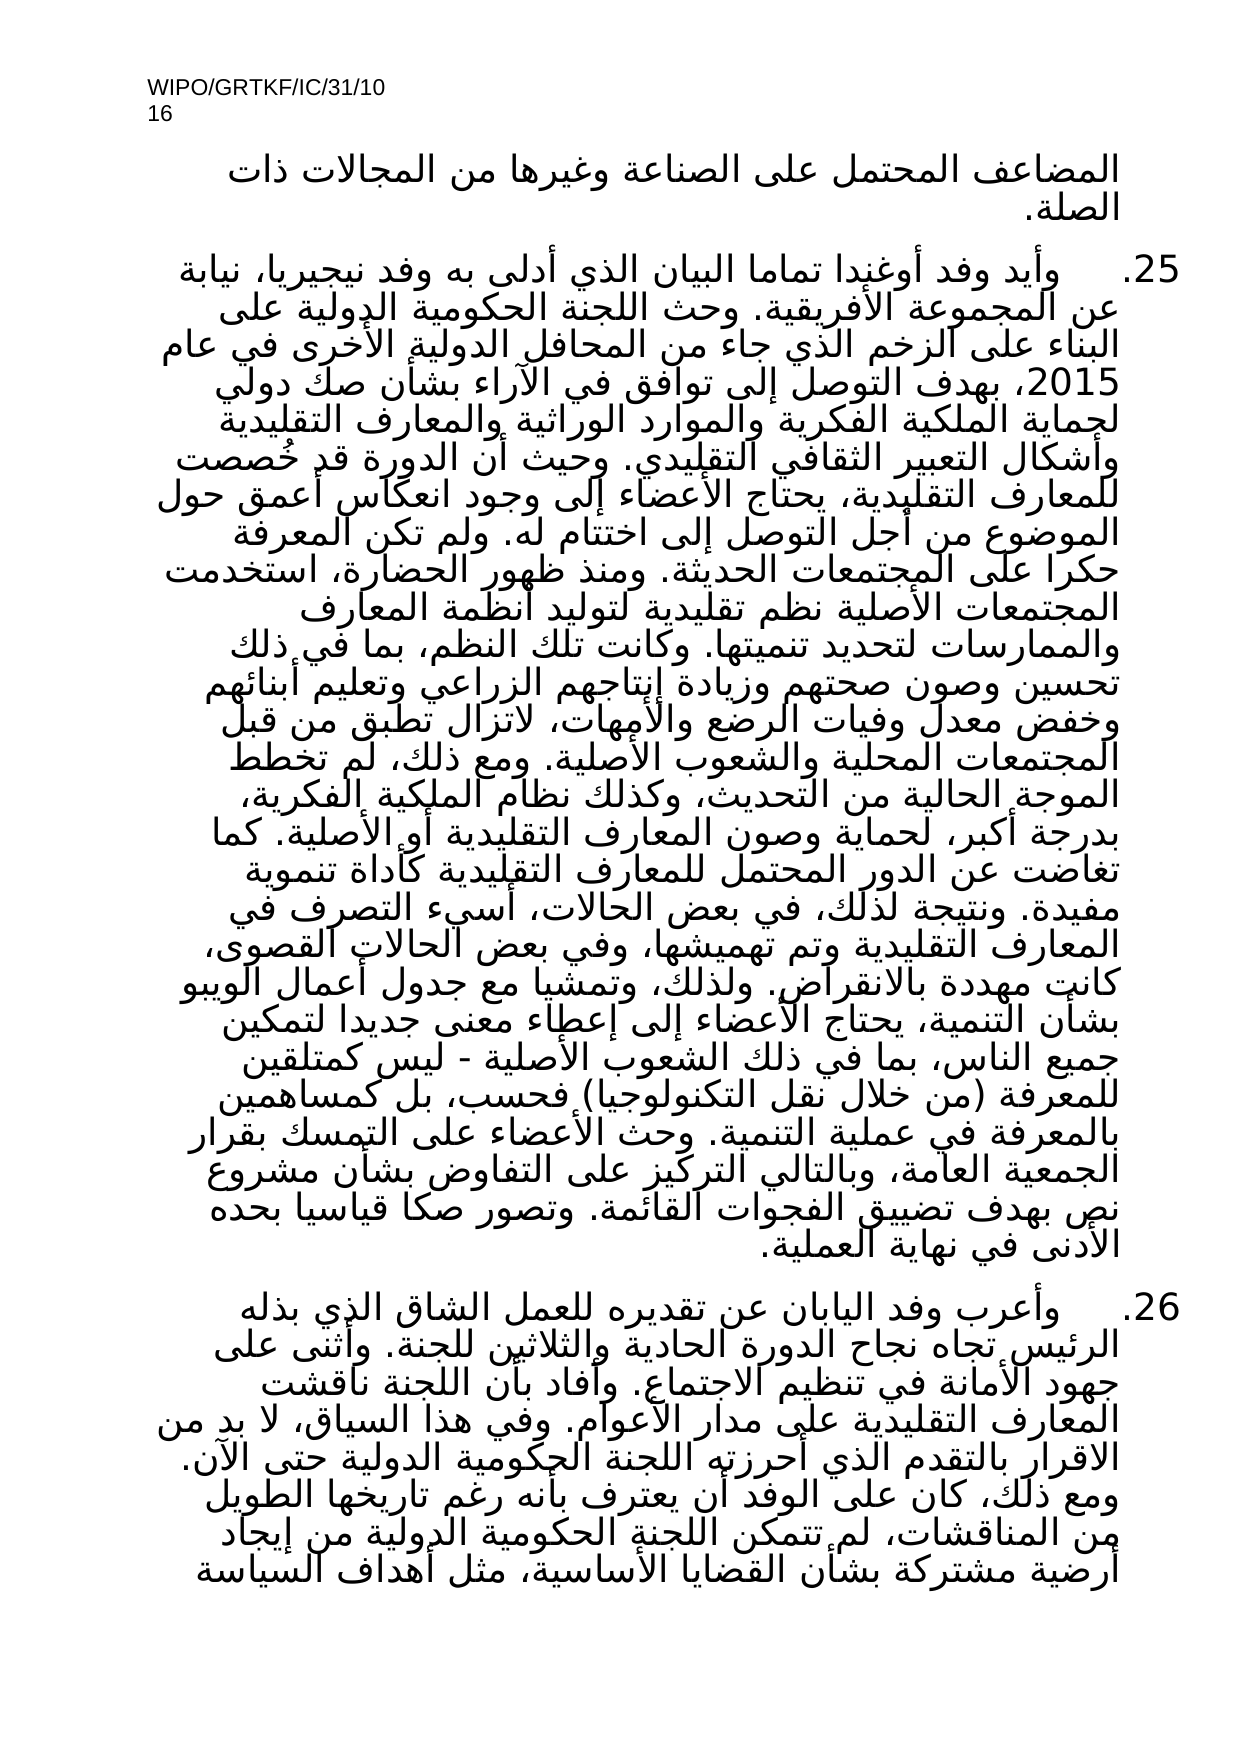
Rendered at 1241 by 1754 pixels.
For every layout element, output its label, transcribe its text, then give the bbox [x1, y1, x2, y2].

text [147, 153, 1122, 228]
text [147, 1290, 1122, 1590]
text وأيد وفد أوغندا تماما البيان الذي أدلى به وفد نيجيريا، نيابة عن المجموعة الأفريقية. وحث اللجنة الحكومية الدولية على البناء على الزخم الذي جاء من المحافل الدولية الأخرى في عام 2015، بهدف التوصل إلى توافق في الآراء بشأن صك دولي لحماية الملكية الفكرية والموارد الوراثية والمعارف التقليدية وأشكال التعبير الثقافي التقليدي. وحيث أن الدورة قد خُصصت للمعارف التقليدية، يحتاج الأعضاء إلى وجود انعكاس أعمق حول الموضوع من أجل التوصل إلى اختتام له. ولم تكن المعرفة حكرا على المجتمعات الحديثة. ومنذ ظهور الحضارة، استخدمت المجتمعات الأصلية نظم تقليدية لتوليد أنظمة المعارف والممارسات لتحديد تنميتها. وكانت تلك النظم، بما في ذلك تحسين وصون صحتهم وزيادة إنتاجهم الزراعي وتعليم أبنائهم وخفض معدل وفيات الرضع والأمهات، لاتزال تطبق من قبل المجتمعات المحلية والشعوب الأصلية. ومع ذلك، لم تخطط الموجة الحالية من التحديث، وكذلك نظام الملكية الفكرية، بدرجة أكبر، لحماية وصون المعارف التقليدية أو الأصلية. كما تغاضت عن الدور المحتمل للمعارف التقليدية كأداة تنموية مفيدة. ونتيجة لذلك، في بعض الحالات، أسيء التصرف في المعارف التقليدية وتم تهميشها، وفي بعض الحالات القصوى، كانت مهددة بالانقراض. ولذلك، وتمشيا مع جدول أعمال الويبو بشأن التنمية، يحتاج الأعضاء إلى إعطاء معنى جديدا لتمكين جميع الناس، بما في ذلك الشعوب الأصلية - ليس كمتلقين للمعرفة (من خلال نقل التكنولوجيا) فحسب، بل كمساهمين بالمعرفة في عملية التنمية. وحث الأعضاء على التمسك بقرار الجمعية العامة، وبالتالي التركيز على التفاوض بشأن مشروع نص بهدف تضييق الفجوات القائمة. وتصور صكا قياسيا بحده الأدنى في نهاية العملية. [147, 253, 1122, 1265]
